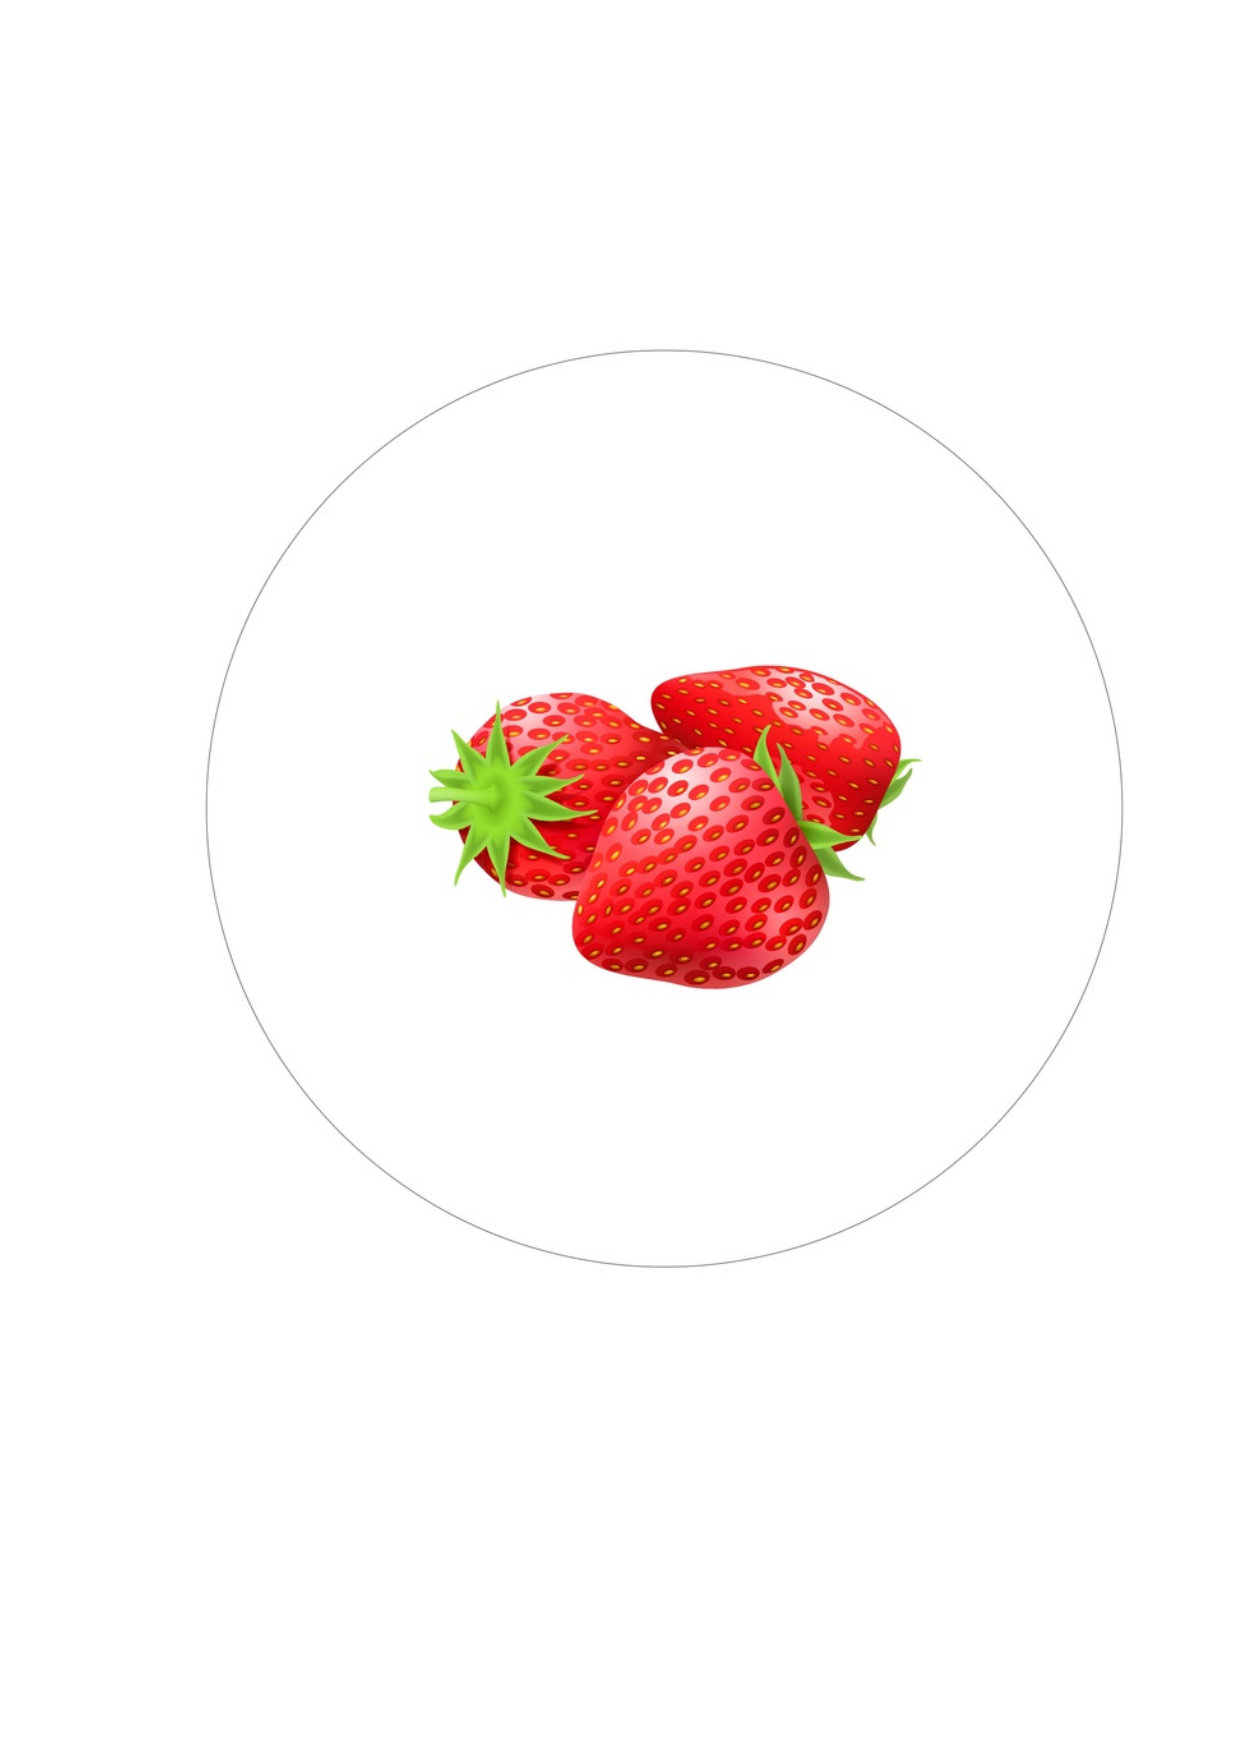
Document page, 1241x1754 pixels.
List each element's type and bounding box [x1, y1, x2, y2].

picture [177, 118, 1152, 1498]
